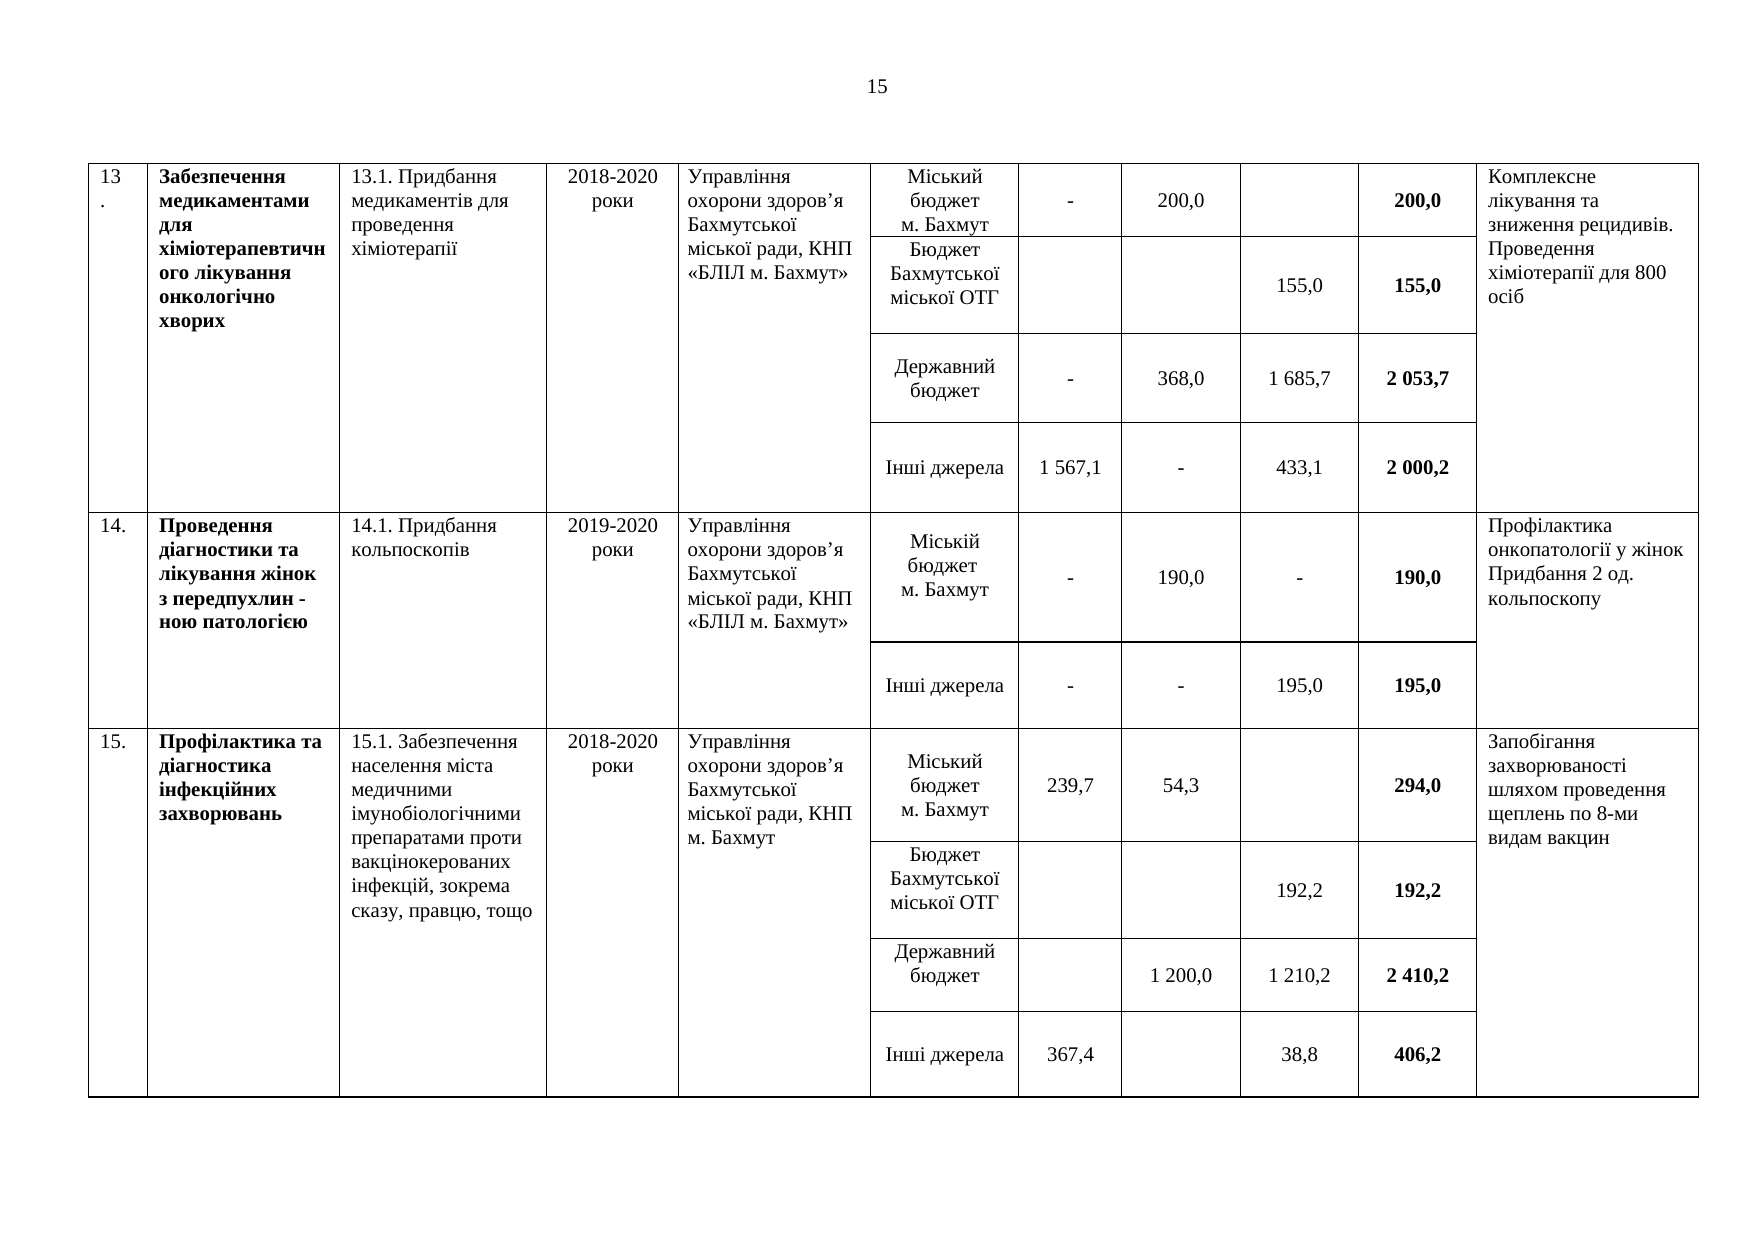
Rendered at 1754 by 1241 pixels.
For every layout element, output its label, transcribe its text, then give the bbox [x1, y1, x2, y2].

table_cell - [1241, 513, 1358, 641]
table_cell Бюджет Бахмутської міської ОТГ [871, 842, 1018, 938]
table_cell [1241, 729, 1358, 841]
table_cell 190,0 [1122, 513, 1240, 641]
table_cell 190,0 [1359, 513, 1476, 641]
table_cell 200,0 [1122, 164, 1240, 236]
table_cell 2018-2020 роки [547, 164, 678, 512]
table_cell 192,2 [1241, 842, 1358, 938]
table_cell 15. [89, 729, 147, 1096]
table_cell Запобігання захворюваності шляхом проведення щеплень по 8-ми видам вакцин [1477, 729, 1698, 1096]
table_cell Бюджет Бахмутської міської ОТГ [871, 237, 1018, 333]
table_cell 14. [89, 513, 147, 728]
table_cell 2 000,2 [1359, 423, 1476, 512]
table_cell 155,0 [1359, 237, 1476, 333]
table_cell Профілактика та діагностика інфекційних захворювань [148, 729, 339, 1096]
table_cell 433,1 [1241, 423, 1358, 512]
table_cell 13.1. Придбання медикаментів для проведення хіміотерапії [340, 164, 546, 512]
table_cell 1 200,0 [1122, 939, 1240, 1011]
table_cell 155,0 [1241, 237, 1358, 333]
table_cell 195,0 [1359, 643, 1476, 728]
table_cell - [1019, 643, 1121, 728]
table_cell [1019, 237, 1121, 333]
table_cell Проведення діагностики та лікування жінок з передпухлин -ною патологією [148, 513, 339, 728]
table_cell Міський бюджет м. Бахмут [871, 164, 1018, 236]
table_cell 195,0 [1241, 643, 1358, 728]
table_cell 54,3 [1122, 729, 1240, 841]
table_cell 1 567,1 [1019, 423, 1121, 512]
table_cell Управління охорони здоров’я Бахмутської міської ради, КНП «БЛІЛ м. Бахмут» [679, 164, 870, 512]
table_cell 367,4 [1019, 1012, 1121, 1096]
table_cell - [1019, 164, 1121, 236]
table_cell Міській бюджет м. Бахмут [871, 513, 1018, 641]
table_cell [1019, 939, 1121, 1011]
table_cell - [1122, 643, 1240, 728]
table_cell Інші джерела [871, 1012, 1018, 1096]
table_cell Комплексне лікування та зниження рецидивів. Проведення хіміотерапії для 800 осіб [1477, 164, 1698, 512]
table_cell - [1019, 334, 1121, 422]
table_cell Державний бюджет [871, 939, 1018, 1011]
table_cell 15.1. Забезпечення населення міста медичними імунобіологічними препаратами проти вакцінокерованих інфекцій, зокрема сказу, правцю, тощо [340, 729, 546, 1096]
table_cell 200,0 [1359, 164, 1476, 236]
table_cell Забезпечення медикаментами для хіміотерапевтичного лікування онкологічно хворих [148, 164, 339, 512]
table_cell 2019-2020 роки [547, 513, 678, 728]
table_cell Міський бюджет м. Бахмут [871, 729, 1018, 841]
table_cell 1 210,2 [1241, 939, 1358, 1011]
table_cell Профілактика онкопатології у жінок Придбання 2 од. кольпоскопу [1477, 513, 1698, 728]
table_cell Управління охорони здоров’я Бахмутської міської ради, КНП м. Бахмут [679, 729, 870, 1096]
table_cell [1019, 842, 1121, 938]
table_cell [1241, 164, 1358, 236]
table_cell 2018-2020 роки [547, 729, 678, 1096]
table_cell [1122, 237, 1240, 333]
table_cell 239,7 [1019, 729, 1121, 841]
table_cell 1 685,7 [1241, 334, 1358, 422]
table_cell - [1019, 513, 1121, 641]
table_cell - [1122, 423, 1240, 512]
table_cell 13 . [89, 164, 147, 512]
table_cell 2 053,7 [1359, 334, 1476, 422]
table_cell 14.1. Придбання кольпоскопів [340, 513, 546, 728]
table_cell 406,2 [1359, 1012, 1476, 1096]
table_cell Інші джерела [871, 643, 1018, 728]
table_cell [1122, 1012, 1240, 1096]
table_cell Інші джерела [871, 423, 1018, 512]
table_cell 368,0 [1122, 334, 1240, 422]
table_cell 2 410,2 [1359, 939, 1476, 1011]
table_cell 192,2 [1359, 842, 1476, 938]
table_cell [1122, 842, 1240, 938]
table_cell 294,0 [1359, 729, 1476, 841]
table_cell 38,8 [1241, 1012, 1358, 1096]
table_cell Управління охорони здоров’я Бахмутської міської ради, КНП «БЛІЛ м. Бахмут» [679, 513, 870, 728]
table_cell Державний бюджет [871, 334, 1018, 422]
